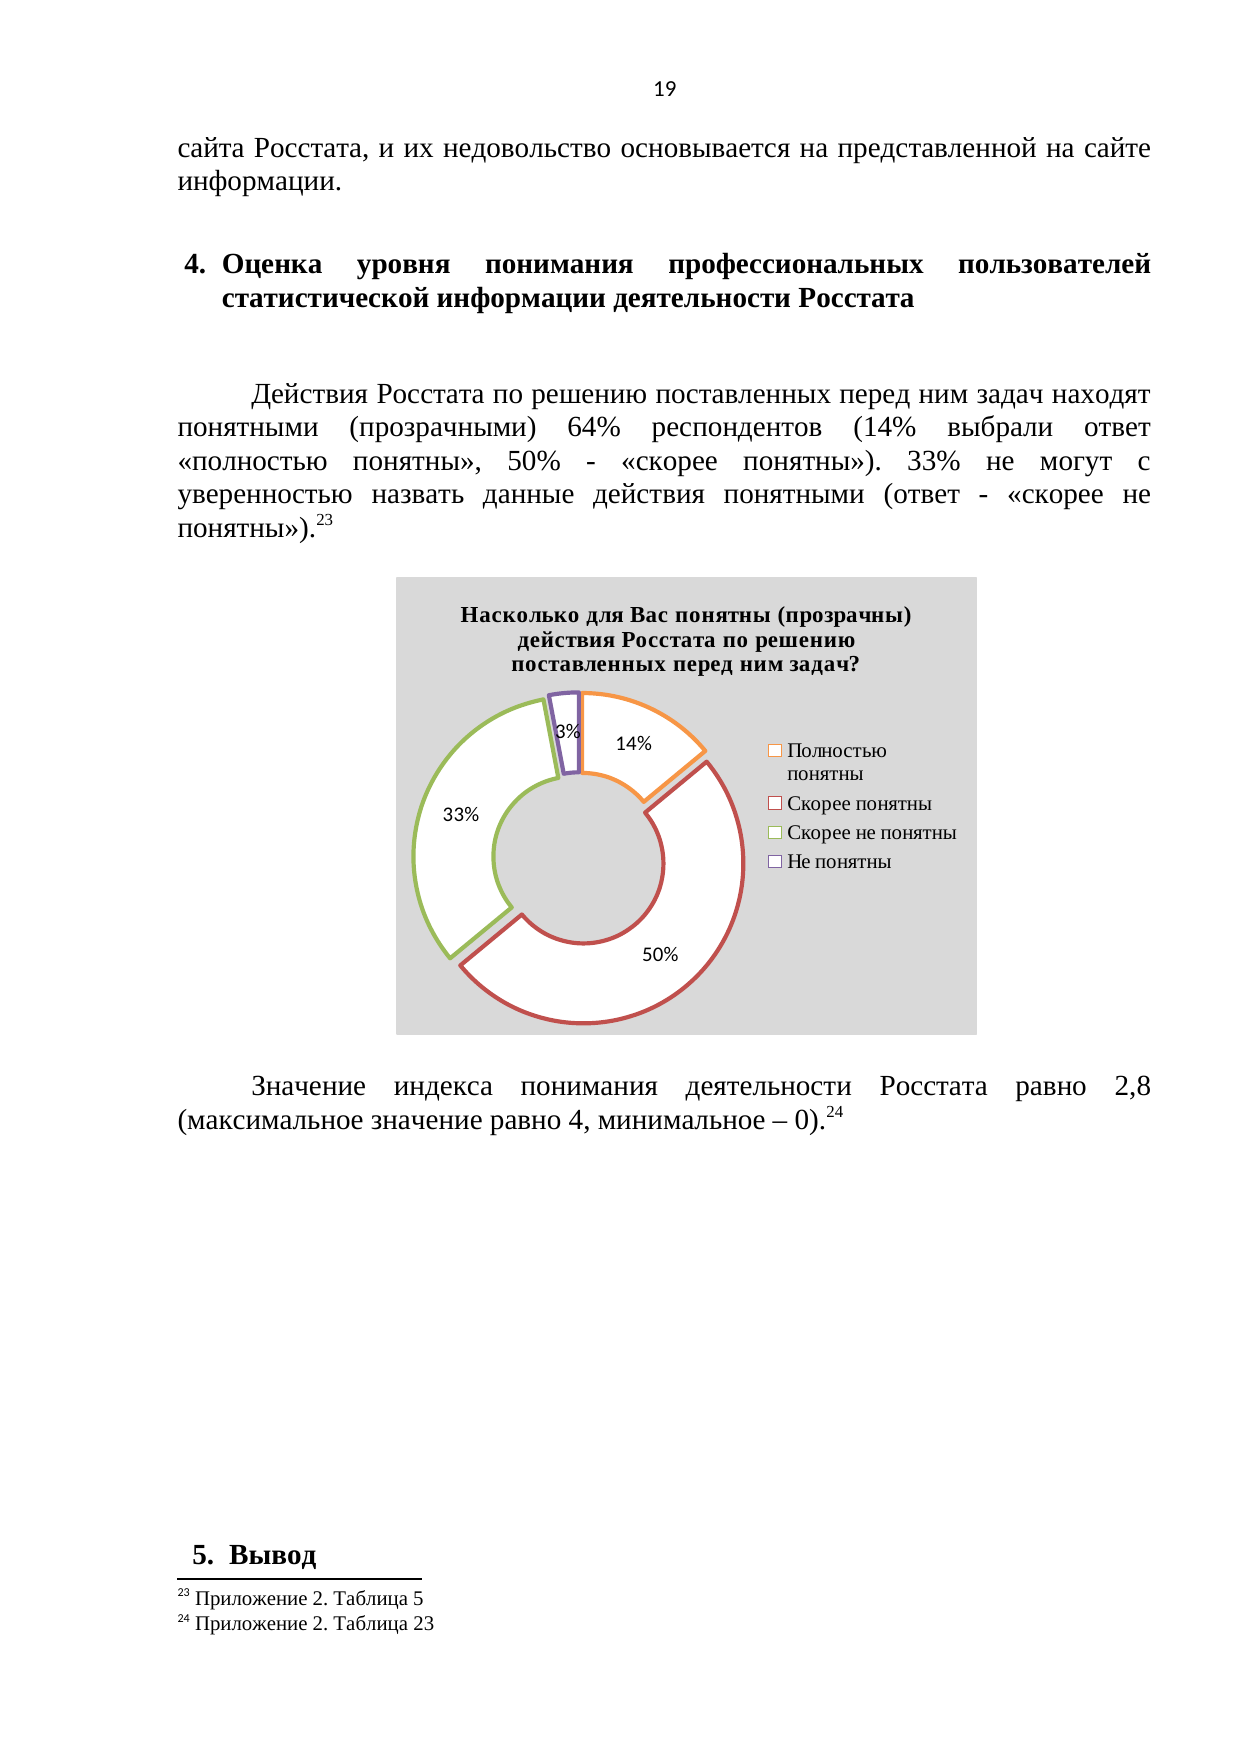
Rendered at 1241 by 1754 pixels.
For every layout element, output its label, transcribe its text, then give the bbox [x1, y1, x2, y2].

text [177, 130, 1152, 197]
list Оценка уровня понимания профессиональных пользователей статистической информации деятельности Росстата [184, 246, 1152, 313]
text Действия Росстата по решению поставленных перед ним задач находят понятными (прозрачными) 64% респондентов (14% выбрали ответ «полностью понятны», 50% - «скорее понятны»). 33% не могут с уверенностью назвать данные действия понятными (ответ - «скорее не понятны»). [177, 376, 1152, 543]
list Значение индекса понимания деятельности Росстата равно 2,8 (максимальное значение равно 4, минимальное – 0). [177, 1068, 1152, 1136]
list Вывод [192, 1537, 1152, 1571]
